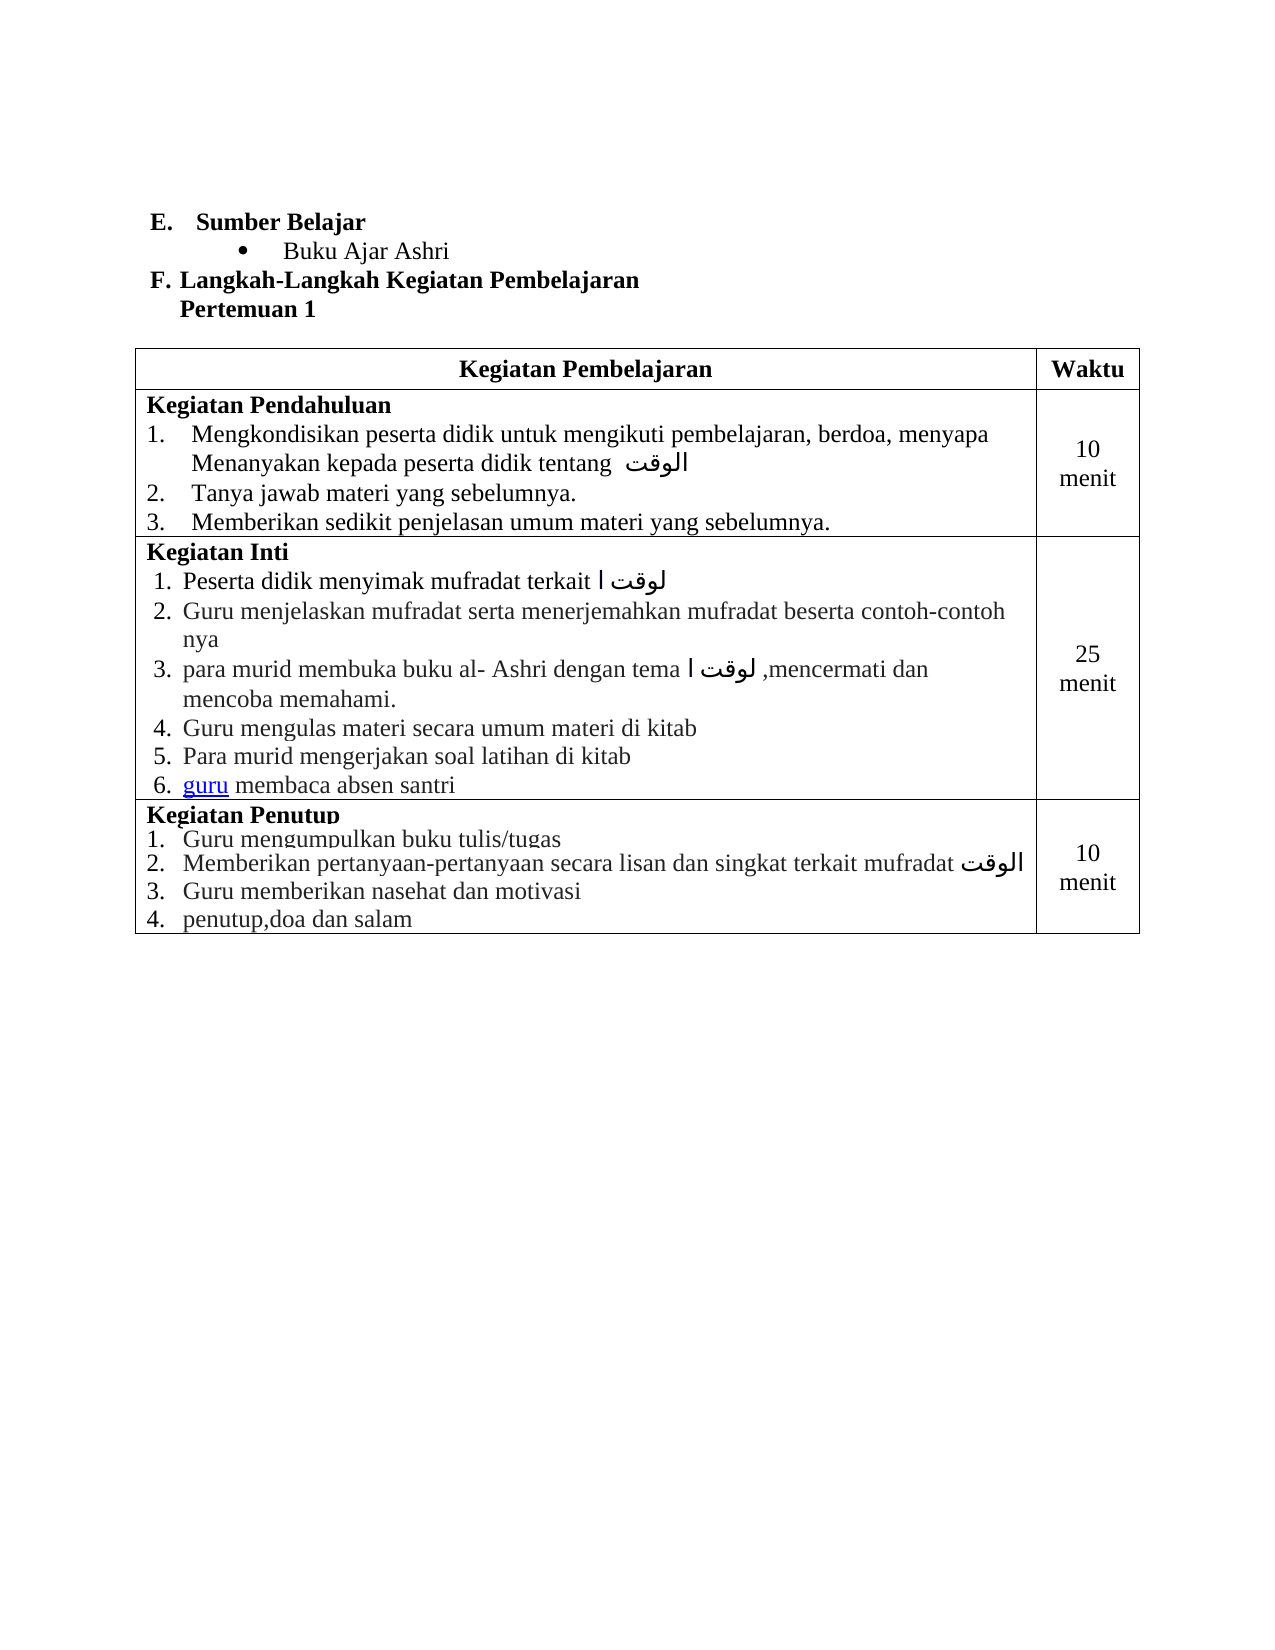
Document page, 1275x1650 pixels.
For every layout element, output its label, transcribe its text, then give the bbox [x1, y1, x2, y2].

list Langkah-Langkah Kegiatan Pembelajaran [150, 265, 1125, 294]
list Sumber Belajar [150, 207, 1125, 236]
list Buku Ajar Ashri [239, 236, 1125, 265]
table_cell Kegiatan Pendahuluan Mengkondisikan peserta didik untuk mengikuti pembelajaran, berdoa, menyapa Menanyakan kepada peserta didik tentang الوقت Tanya jawab materi yang sebelumnya. Memberikan sedikit penjelasan umum materi yang sebelumnya. [136, 390, 1036, 536]
table_cell Kegiatan Penutup Guru mengumpulkan buku tulis/tugas Memberikan pertanyaan-pertanyaan secara lisan dan singkat terkait mufradat الوقت Guru memberikan nasehat dan motivasi penutup,doa dan salam [136, 800, 1036, 933]
table_cell 25 menit [1037, 537, 1139, 799]
table_header Waktu [1037, 349, 1139, 389]
table_cell 10 menit [1037, 800, 1139, 933]
list Pertemuan 1 [179, 294, 1125, 322]
table_cell Kegiatan Inti Peserta didik menyimak mufradat terkait لوقت ا Guru menjelaskan mufradat serta menerjemahkan mufradat beserta contoh-contoh nya para murid membuka buku al- Ashri dengan tema لوقت ا ,mencermati dan mencoba memahami. Guru mengulas materi secara umum materi di kitab Para murid mengerjakan soal latihan di kitab guru membaca absen santri [136, 537, 1036, 799]
table_cell 10 menit [1037, 390, 1139, 536]
table_header Kegiatan Pembelajaran [136, 349, 1036, 389]
